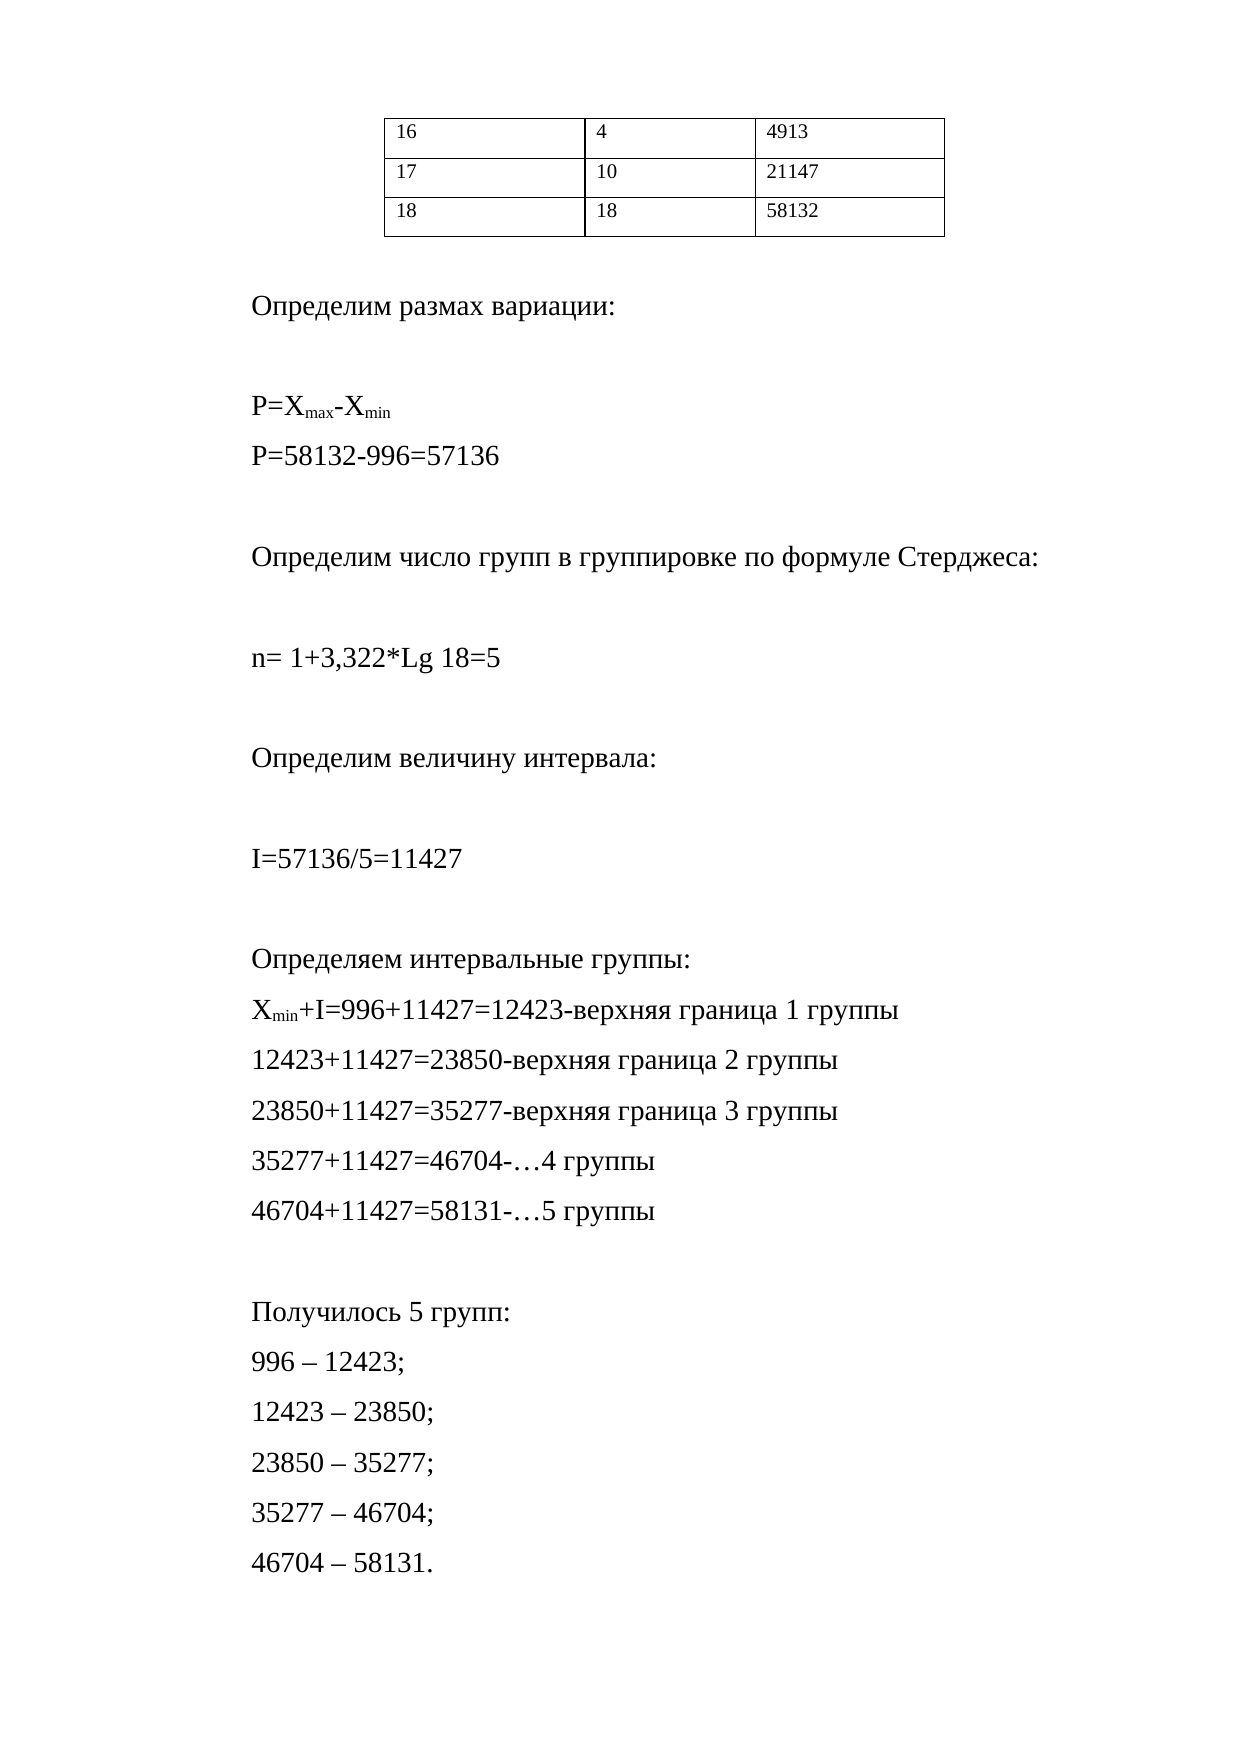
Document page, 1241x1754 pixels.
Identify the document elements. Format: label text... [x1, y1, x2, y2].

text 12423+11427=23850-верхняя граница 2 группы [177, 1042, 1152, 1076]
text 12423 – 23850; [177, 1394, 1152, 1428]
text Хmin+I=996+11427=12423-верхняя граница 1 группы [177, 992, 1152, 1026]
text Определим размах вариации: [177, 288, 1152, 321]
text n= 1+3,322*Lg 18=5 [177, 640, 1152, 673]
table_cell 21147 [756, 159, 944, 197]
table_cell 16 [385, 119, 584, 157]
text 996 – 12423; [177, 1344, 1152, 1378]
table_cell 18 [385, 198, 584, 236]
text Р=58132-996=57136 [177, 438, 1152, 472]
text 23850+11427=35277-верхняя граница 3 группы [177, 1093, 1152, 1126]
text Р=Хmax-Xmin [177, 388, 1152, 422]
text 35277 – 46704; [177, 1495, 1152, 1529]
table_cell 10 [586, 159, 755, 197]
table_cell 58132 [756, 198, 944, 236]
table_cell 17 [385, 159, 584, 197]
table_cell 4 [586, 119, 755, 157]
text Определяем интервальные группы: [177, 942, 1152, 975]
text 46704 – 58131. [177, 1545, 1152, 1579]
text Получилось 5 групп: [177, 1294, 1152, 1327]
text I=57136/5=11427 [177, 841, 1152, 874]
text Определим число групп в группировке по формуле Стерджеса: [177, 539, 1152, 573]
text 46704+11427=58131-…5 группы [177, 1193, 1152, 1227]
text Определим величину интервала: [177, 740, 1152, 774]
text 35277+11427=46704-…4 группы [177, 1143, 1152, 1176]
table_cell 18 [586, 198, 755, 236]
table_cell 4913 [756, 119, 944, 157]
text 23850 – 35277; [177, 1445, 1152, 1478]
